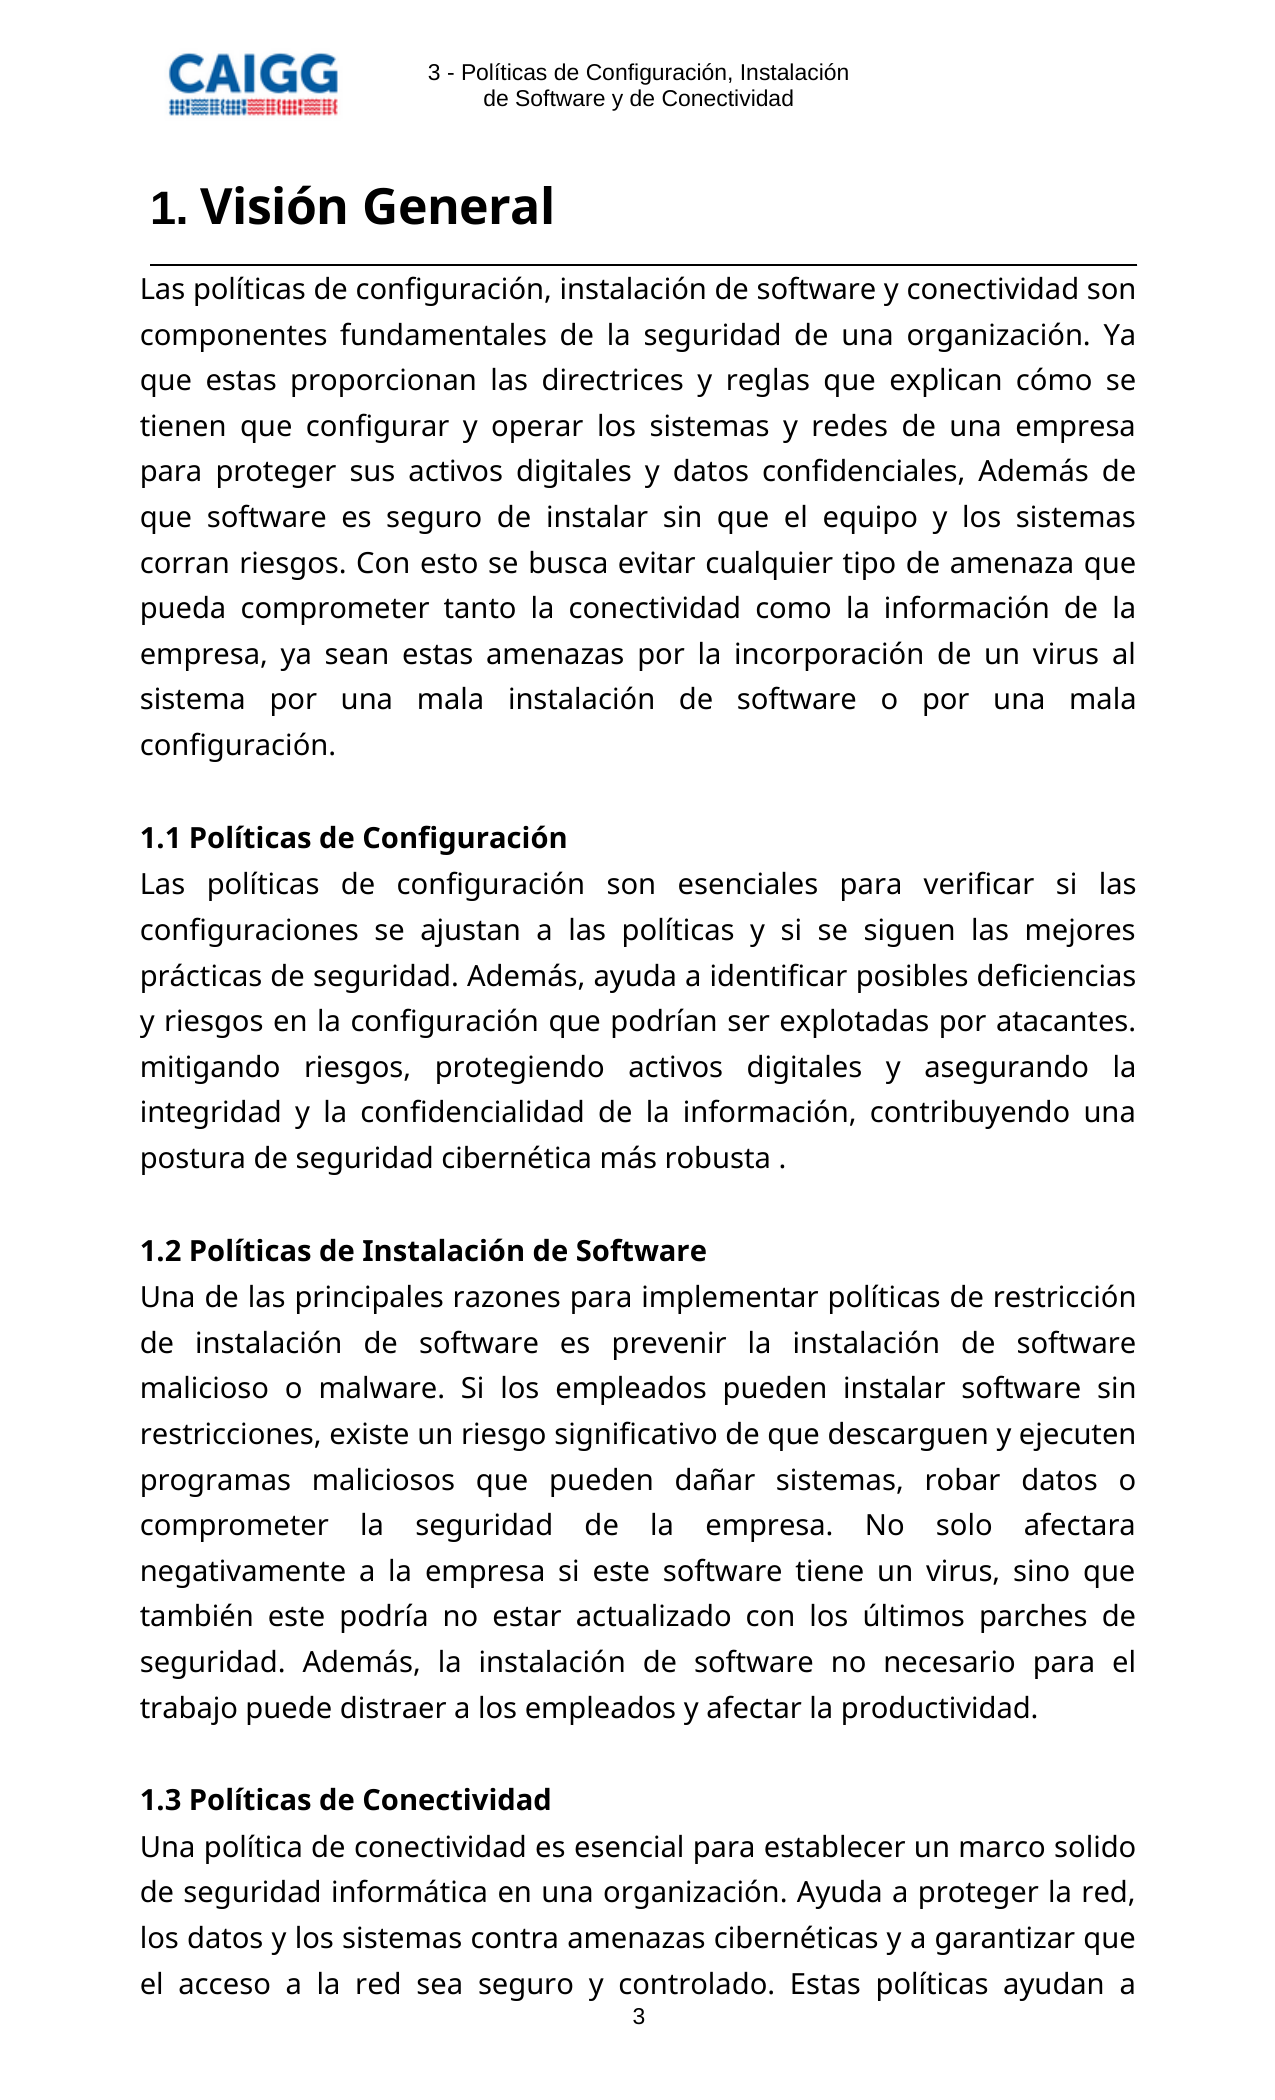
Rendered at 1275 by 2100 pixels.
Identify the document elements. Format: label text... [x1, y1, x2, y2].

text Una de las principales razones para implementar políticas de restricción de instalación de software es prevenir la instalación de software malicioso o malware. Si los empleados pueden instalar software sin restricciones, existe un riesgo significativo de que descarguen y ejecuten programas maliciosos que pueden dañar sistemas, robar datos o comprometer la seguridad de la empresa. No solo afectara negativamente a la empresa si este software tiene un virus, sino que también este podría no estar actualizado con los últimos parches de seguridad. Además, la instalación de software no necesario para el trabajo puede distraer a los empleados y afectar la productividad. [139, 1276, 1137, 1727]
text Las políticas de configuración son esenciales para verificar si las configuraciones se ajustan a las políticas y si se siguen las mejores prácticas de seguridad. Además, ayuda a identificar posibles deficiencias y riesgos en la configuración que podrían ser explotadas por atacantes. mitigando riesgos, protegiendo activos digitales y asegurando la integridad y la confidencialidad de la información, contribuyendo una postura de seguridad cibernética más robusta . [139, 863, 1137, 1177]
text 1.3 Políticas de Conectividad [139, 1780, 1137, 1819]
text 1.1 Políticas de Configuración [139, 817, 1137, 857]
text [139, 1826, 1137, 2003]
picture [138, 32, 377, 147]
subtitle Visión General [150, 171, 1137, 239]
text Las políticas de configuración, instalación de software y conectividad son componentes fundamentales de la seguridad de una organización. Ya que estas proporcionan las directrices y reglas que explican cómo se tienen que configurar y operar los sistemas y redes de una empresa para proteger sus activos digitales y datos confidenciales, Además de que software es seguro de instalar sin que el equipo y los sistemas corran riesgos. Con esto se busca evitar cualquier tipo de amenaza que pueda comprometer tanto la conectividad como la información de la empresa, ya sean estas amenazas por la incorporación de un virus al sistema por una mala instalación de software o por una mala configuración. [139, 268, 1137, 764]
text 1.2 Políticas de Instalación de Software [139, 1230, 1137, 1270]
